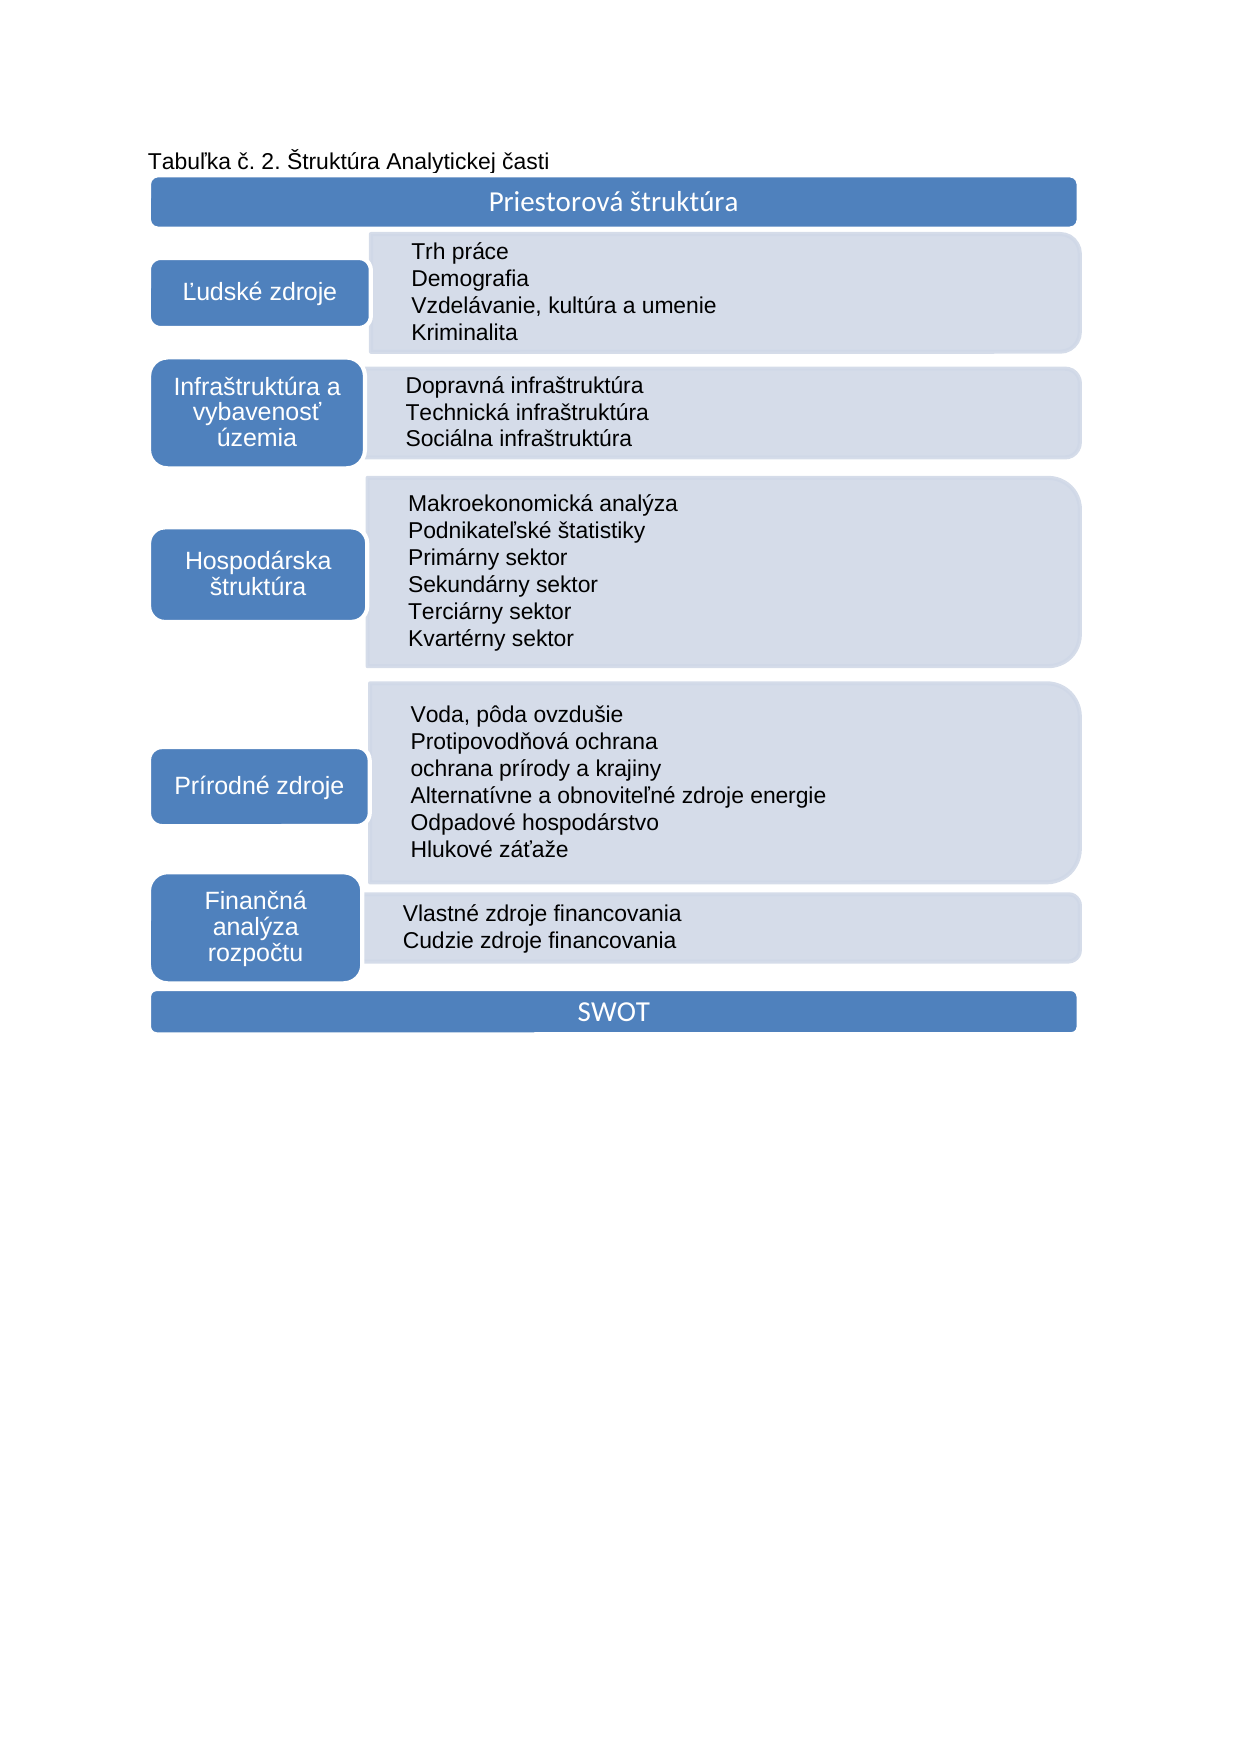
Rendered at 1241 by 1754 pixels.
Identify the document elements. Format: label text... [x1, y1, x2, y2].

text Tabuľka č. 2. Štruktúra Analytickej časti [148, 148, 1093, 174]
